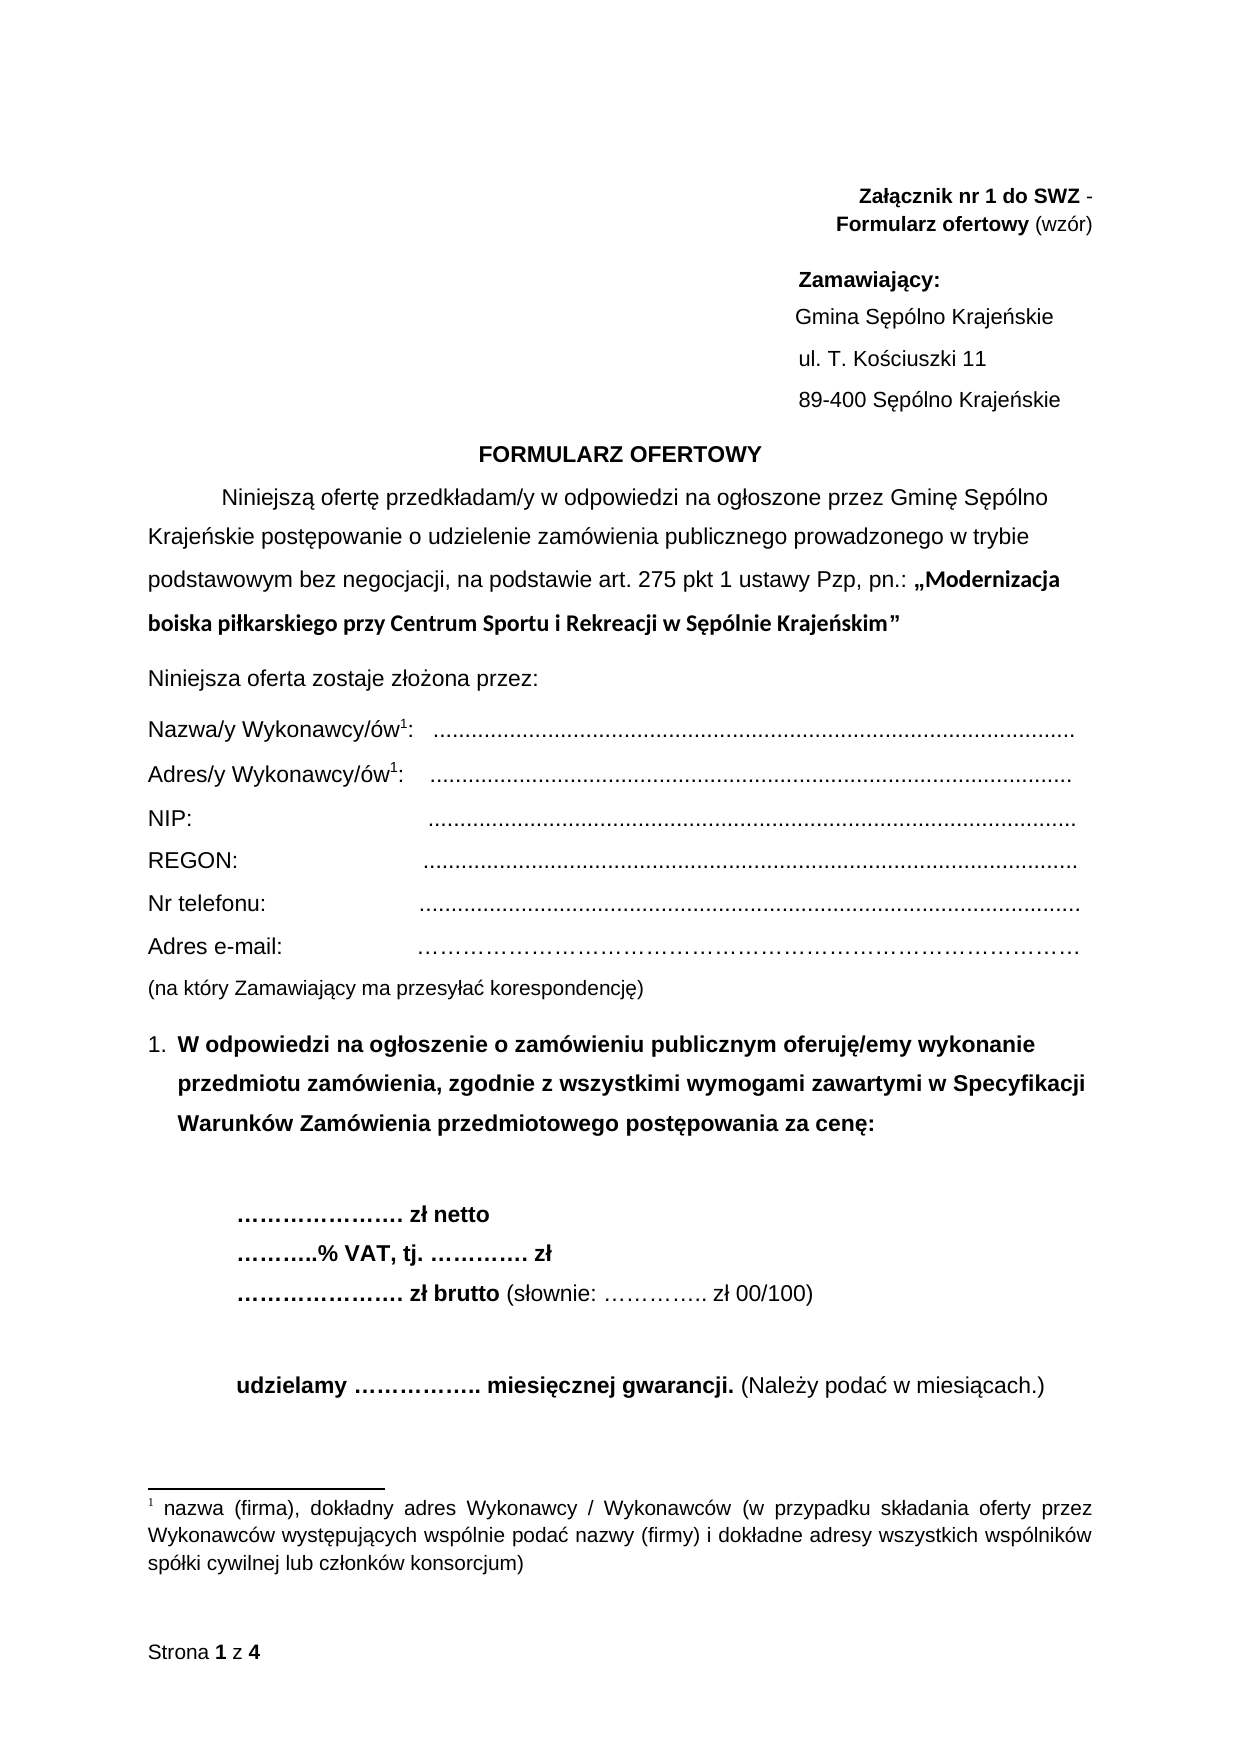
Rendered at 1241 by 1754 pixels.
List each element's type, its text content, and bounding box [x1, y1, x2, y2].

text Adres/y Wykonawcy/ów1: ..................................................................................................... [148, 759, 1093, 788]
text Gmina Sępólno Krajeńskie [768, 304, 1093, 329]
list Załącznik nr 1 do SWZ - Formularz ofertowy (wzór) [148, 184, 1093, 235]
text REGON: ....................................................................................................... [148, 847, 1093, 874]
text ul. T. Kościuszki 11 [768, 346, 1093, 371]
text Adres e-mail: …………………………………………………………………………… [148, 933, 1093, 959]
text (na który Zamawiający ma przesyłać korespondencję) [148, 976, 1093, 999]
list …………………. zł netto ………..% VAT, tj. …………. zł [236, 1201, 1093, 1267]
text 89-400 Sępólno Krajeńskie [768, 387, 1093, 412]
list …………………. zł brutto (słownie: ………….. zł 00/100) [236, 1280, 1093, 1306]
list W odpowiedzi na ogłoszenie o zamówieniu publicznym oferuję/emy wykonanie przedmiotu zamówienia, zgodnie z wszystkimi wymogami zawartymi w Specyfikacji Warunków Zamówienia przedmiotowego postępowania za cenę: [148, 1031, 1093, 1136]
list udzielamy …………….. miesięcznej gwarancji. (Należy podać w miesiącach.) [236, 1372, 1093, 1398]
text Niniejszą ofertę przedkładam/y w odpowiedzi na ogłoszone przez Gminę Sępólno Krajeńskie postępowanie o udzielenie zamówienia publicznego prowadzonego w trybie podstawowym bez negocjacji, na podstawie art. 275 pkt 1 ustawy Pzp, pn.: „Modernizacja boiska piłkarskiego przy Centrum Sportu i Rekreacji w Sępólnie Krajeńskim” [148, 484, 1093, 637]
text Nr telefonu: ........................................................................................................ [148, 890, 1093, 916]
text Nazwa/y Wykonawcy/ów: ..................................................................................................... [148, 716, 1093, 743]
text FORMULARZ OFERTOWY [148, 441, 1093, 467]
text NIP: ...................................................................................................... [148, 805, 1093, 831]
text Niniejsza oferta zostaje złożona przez: [148, 664, 1093, 691]
text Zamawiający: [768, 266, 1093, 292]
